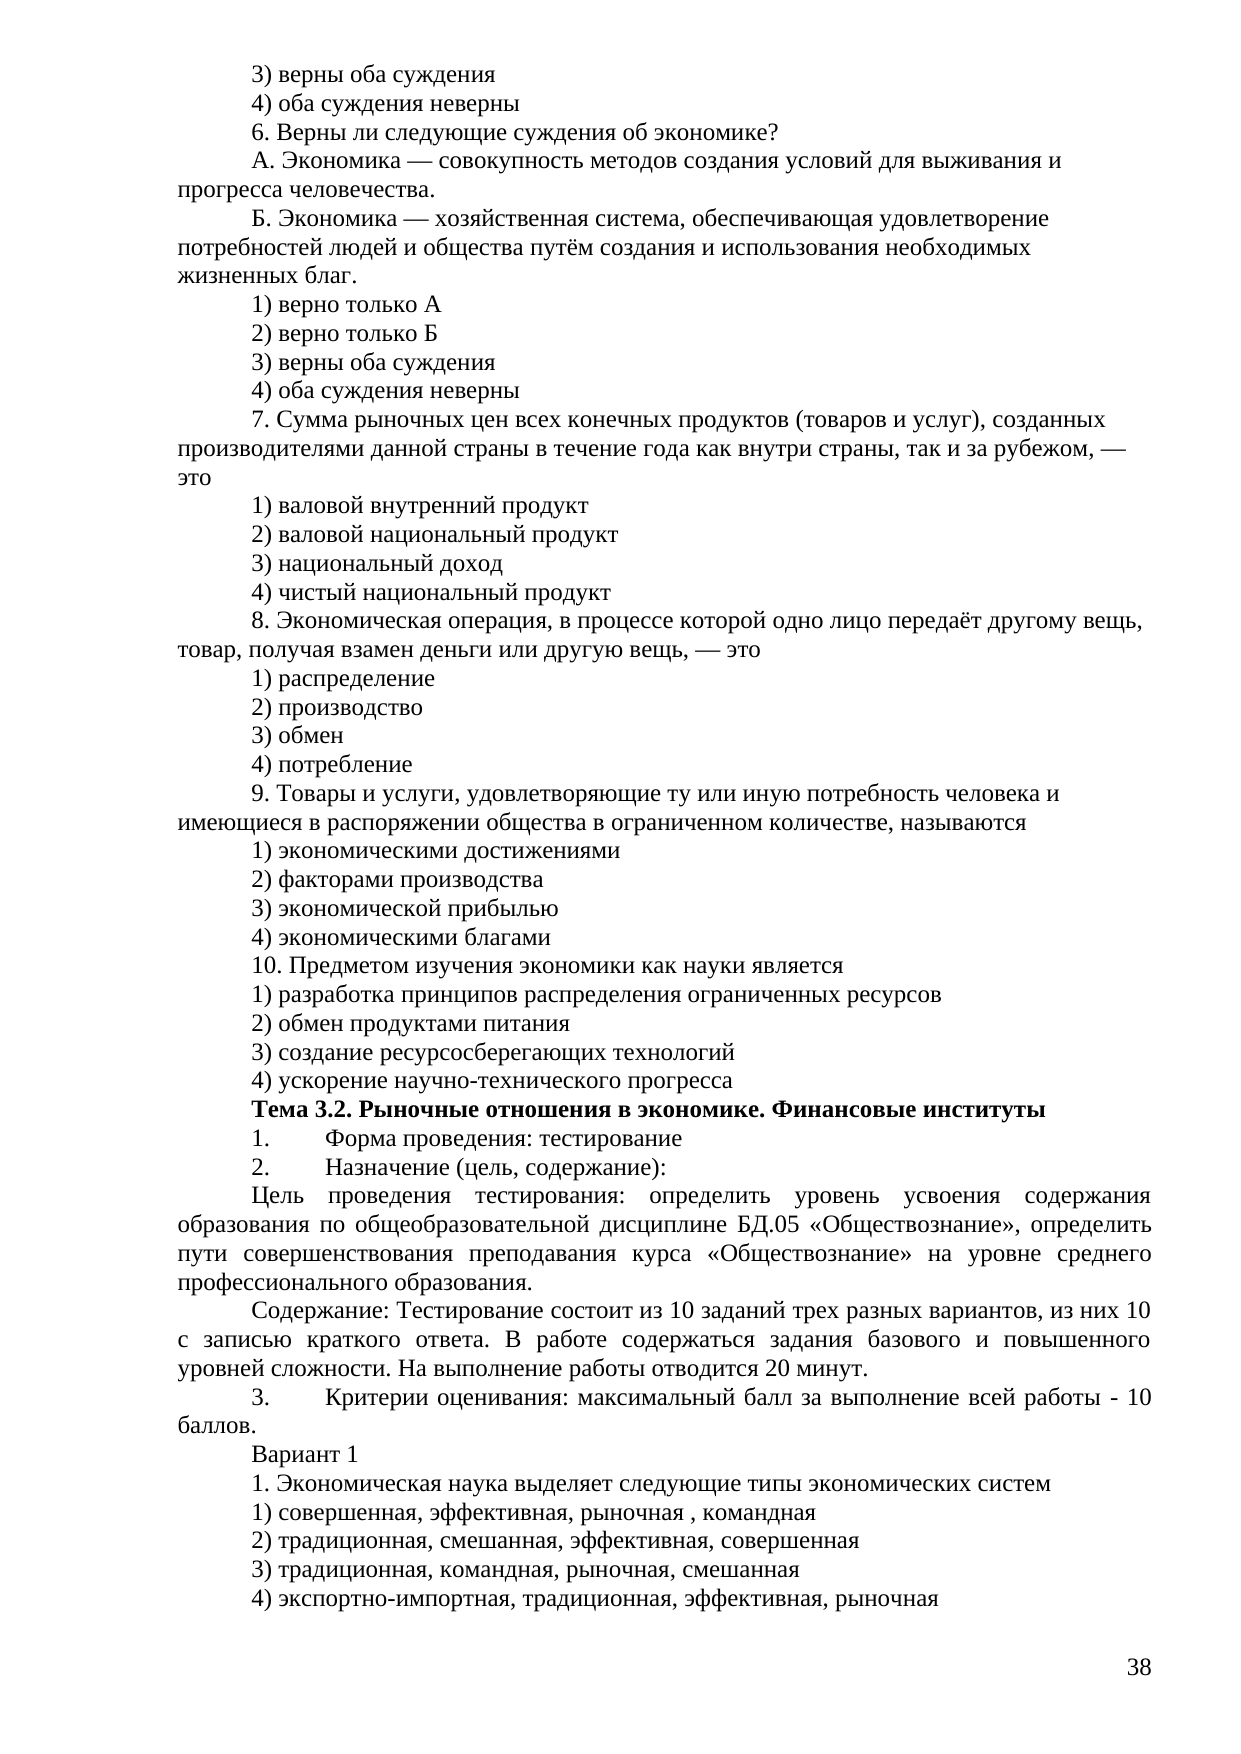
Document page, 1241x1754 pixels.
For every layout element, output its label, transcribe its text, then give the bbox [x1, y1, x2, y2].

list Форма проведения: тестирование [177, 1123, 1152, 1152]
list Назначение (цель, содержание): [177, 1152, 1152, 1180]
text 2) обмен продуктами питания [177, 1008, 1152, 1037]
text Вариант 1 [177, 1439, 1152, 1468]
text 4) экономическими благами [177, 922, 1152, 950]
list Критерии оценивания: максимальный балл за выполнение всей работы - 10 баллов. [177, 1382, 1152, 1439]
text 2) производство [177, 692, 1152, 720]
text 9. Товары и услуги, удовлетворяющие ту или иную потребность человека и имеющиеся в распоряжении общества в ограниченном количестве, называются [177, 778, 1152, 835]
text 1) совершенная, эффективная, рыночная , командная [177, 1497, 1152, 1525]
text 3) верны оба суждения [177, 59, 1152, 88]
text 3) создание ресурсосберегающих технологий [177, 1037, 1152, 1065]
text Цель проведения тестирования: определить уровень усвоения содержания образования по общеобразовательной дисциплине БД.05 «Обществознание», определить пути совершенствования преподавания курса «Обществознание» на уровне среднего профессионального образования. [177, 1180, 1152, 1295]
text 3) национальный доход [177, 548, 1152, 577]
text Б. Экономика — хозяйственная система, обеспечивающая удовлетворение потребностей людей и общества путём создания и использования необходимых жизненных благ. [177, 203, 1152, 289]
text Тема 3.2. Рыночные отношения в экономике. Финансовые институты [177, 1094, 1152, 1123]
text 4) чистый национальный продукт [177, 577, 1152, 605]
text 7. Сумма рыночных цен всех конечных продуктов (товаров и услуг), созданных производителями данной страны в течение года как внутри страны, так и за рубежом, — это [177, 404, 1152, 490]
text 3) верны оба суждения [177, 347, 1152, 375]
text 4) потребление [177, 749, 1152, 778]
text 4) экспортно-импортная, традиционная, эффективная, рыночная [177, 1583, 1152, 1612]
text 4) ускорение научно-технического прогресса [177, 1065, 1152, 1094]
text 1) распределение [177, 663, 1152, 692]
text 2) валовой национальный продукт [177, 519, 1152, 548]
text 1) валовой внутренний продукт [177, 490, 1152, 519]
text 3) экономической прибылью [177, 893, 1152, 922]
text 3) традиционная, командная, рыночная, смешанная [177, 1554, 1152, 1583]
text А. Экономика — совокупность методов создания условий для выживания и прогресса человечества. [177, 145, 1152, 203]
text 4) оба суждения неверны [177, 375, 1152, 404]
text 3) обмен [177, 720, 1152, 749]
text 1. Экономическая наука выделяет следующие типы экономических систем [177, 1468, 1152, 1497]
text 1) разработка принципов распределения ограниченных ресурсов [177, 979, 1152, 1008]
text 1) экономическими достижениями [177, 835, 1152, 864]
text 10. Предметом изучения экономики как науки является [177, 950, 1152, 979]
text 8. Экономическая операция, в процессе которой одно лицо передаёт другому вещь, товар, получая взамен деньги или другую вещь, — это [177, 605, 1152, 663]
text 2) верно только Б [177, 318, 1152, 347]
text 2) факторами производства [177, 864, 1152, 893]
text 6. Верны ли следующие суждения об экономике? [177, 117, 1152, 145]
text 2) традиционная, смешанная, эффективная, совершенная [177, 1525, 1152, 1554]
text Содержание: Тестирование состоит из 10 заданий трех разных вариантов, из них 10 с записью краткого ответа. В работе содержаться задания базового и повышенного уровней сложности. На выполнение работы отводится 20 минут. [177, 1295, 1152, 1382]
text 1) верно только А [177, 289, 1152, 318]
text 4) оба суждения неверны [177, 88, 1152, 117]
